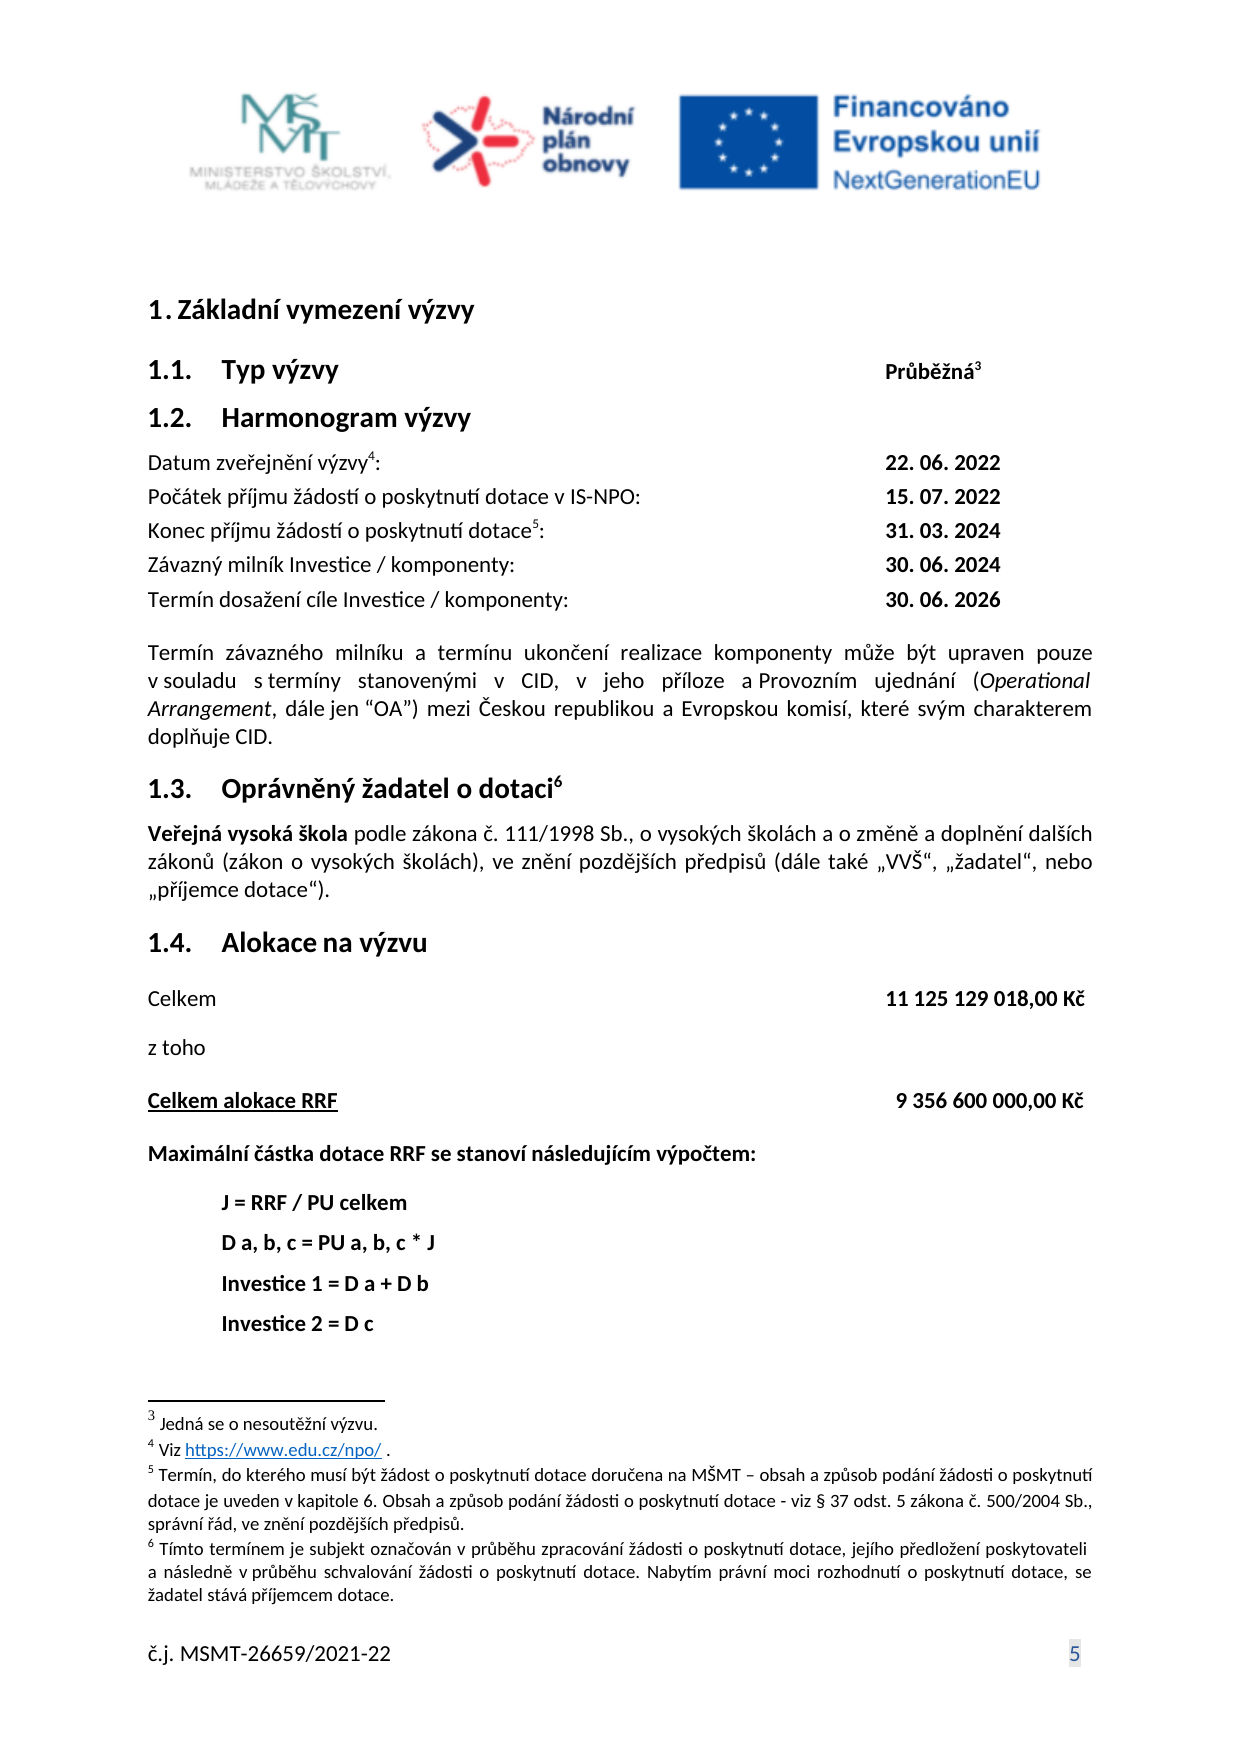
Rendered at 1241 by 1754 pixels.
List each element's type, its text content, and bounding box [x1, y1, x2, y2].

list Základní vymezení výzvy [148, 291, 1093, 326]
text Celkem 11 125 129 018,00 Kč [148, 984, 1093, 1012]
text Počátek příjmu žádostí o poskytnutí dotace v IS-NPO: 15. 07. 2022 [148, 482, 1093, 510]
list Harmonogram výzvy [147, 399, 1093, 435]
text Veřejná vysoká škola podle zákona č. 111/1998 Sb., o vysokých školách a o změně a doplnění dalších zákonů (zákon o vysokých školách), ve znění pozdějších předpisů (dále také „VVŠ“, „žadatel“, nebo „příjemce dotace“). [148, 819, 1093, 903]
text z toho [148, 1033, 1093, 1061]
text Celkem alokace RRF 9 356 600 000,00 Kč [148, 1086, 1093, 1114]
text Termín dosažení cíle Investice / komponenty: 30. 06. 2026 [148, 585, 1093, 613]
list Oprávněný žadatel o dotaci [147, 771, 1093, 806]
text Maximální částka dotace RRF se stanoví následujícím výpočtem: [148, 1139, 1093, 1167]
list Typ výzvy Průběžná [147, 351, 1093, 387]
text Termín závazného milníku a termínu ukončení realizace komponenty může být upraven pouze v souladu s termíny stanovenými v CID, v jeho příloze a Provozním ujednání (Operational Arrangement, dále jen “OA”) mezi Českou republikou a Evropskou komisí, které svým charakterem doplňuje CID. [148, 638, 1093, 750]
text Investice 2 = D c [221, 1309, 1093, 1338]
text Investice 1 = D a + D b [221, 1269, 1093, 1297]
picture [178, 73, 1062, 210]
text J = RRF / PU celkem [221, 1188, 1093, 1216]
list Alokace na výzvu [147, 924, 1093, 959]
text Datum zveřejnění výzvy: 22. 06. 2022 [148, 448, 1093, 476]
text Závazný milník Investice / komponenty: 30. 06. 2024 [148, 550, 1093, 578]
text D a, b, c = PU a, b, c * J [221, 1228, 1093, 1257]
text Konec příjmu žádostí o poskytnutí dotace: 31. 03. 2024 [148, 516, 1093, 544]
